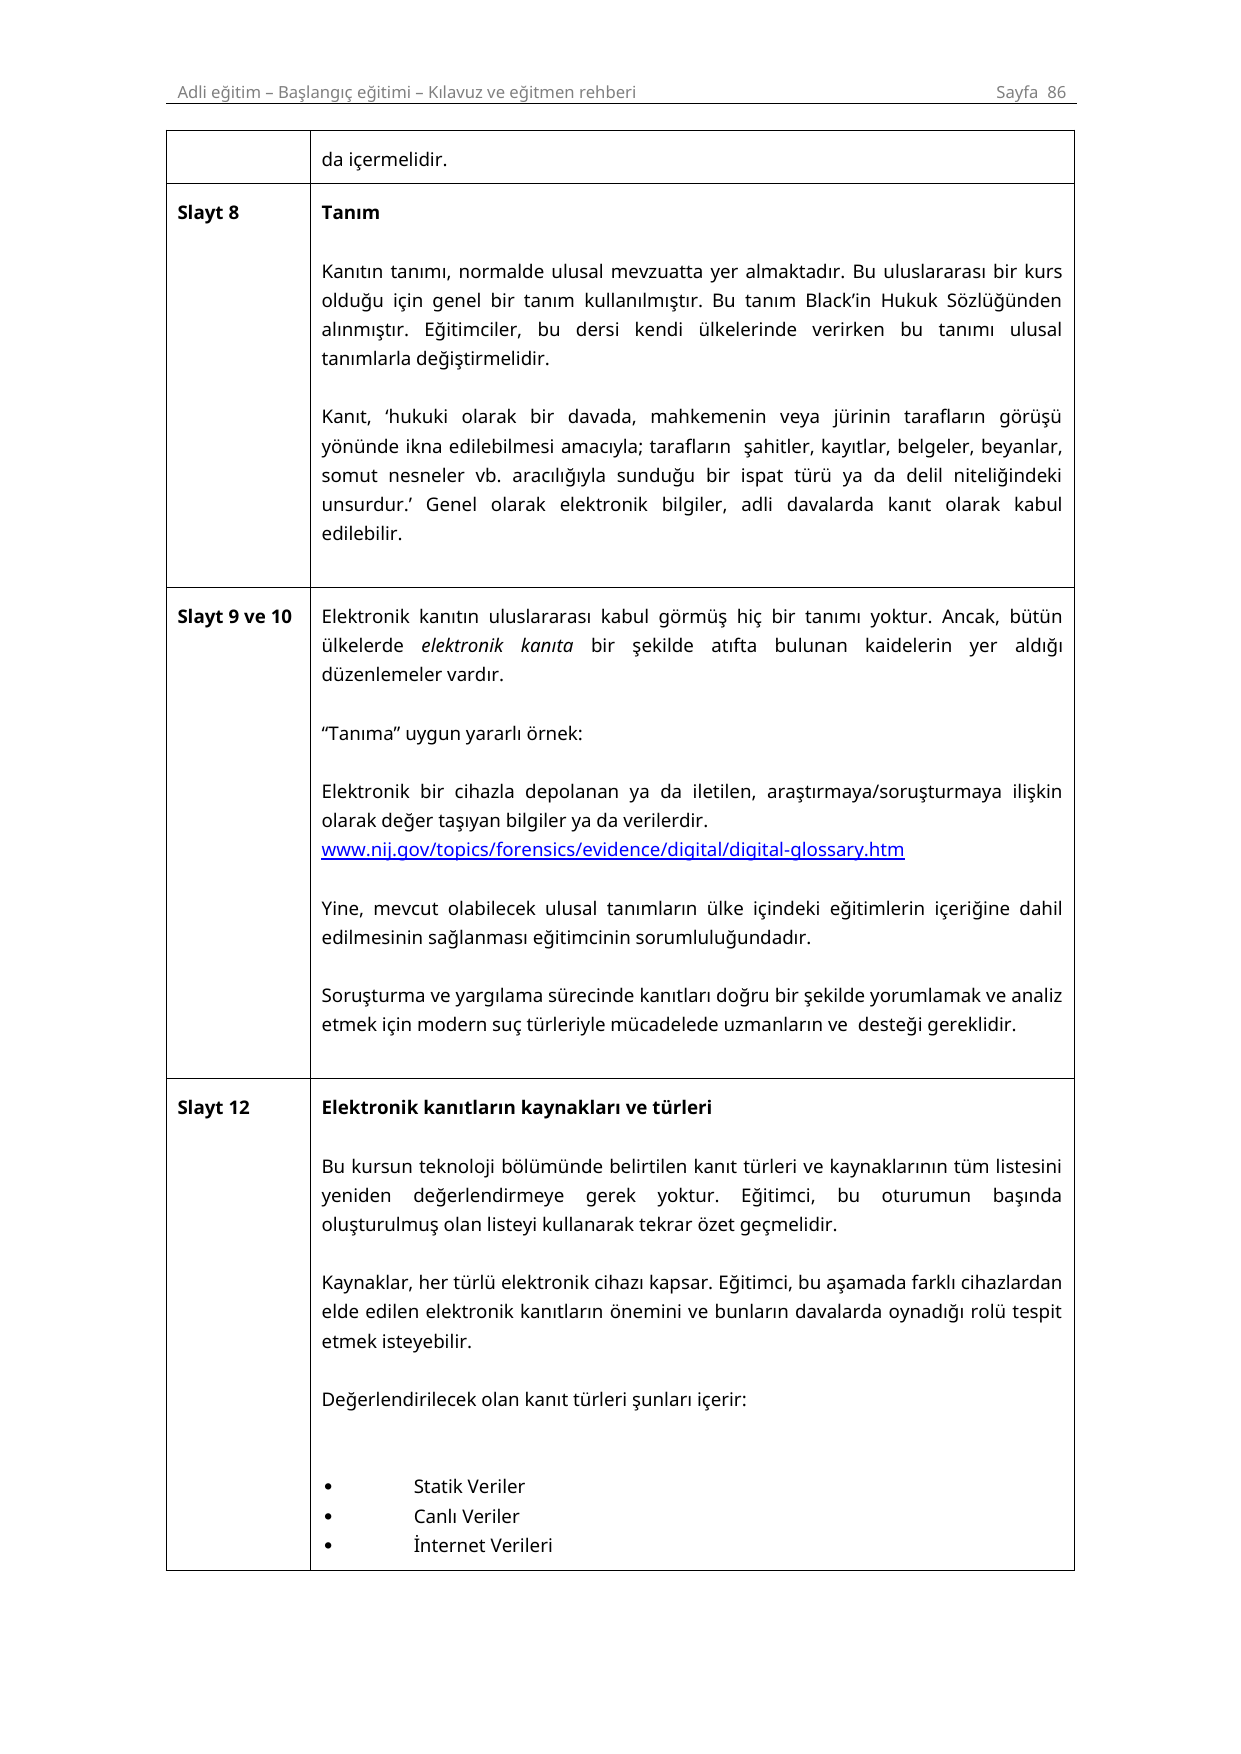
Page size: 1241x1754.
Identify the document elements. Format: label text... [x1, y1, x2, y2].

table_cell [311, 131, 1074, 183]
table_cell Slayt 8 [167, 184, 310, 587]
table_cell Slayt 12 [167, 1079, 310, 1569]
table_cell Slayt 9 ve 10 [167, 588, 310, 1078]
table_cell Elektronik kanıtların kaynakları ve türleri Bu kursun teknoloji bölümünde belirtilen kanıt türleri ve kaynaklarının tüm listesini yeniden değerlendirmeye gerek yoktur. Eğitimci, bu oturumun başında oluşturulmuş olan listeyi kullanarak tekrar özet geçmelidir. Kaynaklar, her türlü elektronik cihazı kapsar. Eğitimci, bu aşamada farklı cihazlardan elde edilen elektronik kanıtların önemini ve bunların davalarda oynadığı rolü tespit etmek isteyebilir. Değerlendirilecek olan kanıt türleri şunları içerir: Statik Veriler Canlı Veriler İnternet Verileri [311, 1079, 1074, 1569]
table_cell Tanım Kanıtın tanımı, normalde ulusal mevzuatta yer almaktadır. Bu uluslararası bir kurs olduğu için genel bir tanım kullanılmıştır. Bu tanım Black’in Hukuk Sözlüğünden alınmıştır. Eğitimciler, bu dersi kendi ülkelerinde verirken bu tanımı ulusal tanımlarla değiştirmelidir. Kanıt, ‘hukuki olarak bir davada, mahkemenin veya jürinin tarafların görüşü yönünde ikna edilebilmesi amacıyla; tarafların şahitler, kayıtlar, belgeler, beyanlar, somut nesneler vb. aracılığıyla sunduğu bir ispat türü ya da delil niteliğindeki unsurdur.’ Genel olarak elektronik bilgiler, adli davalarda kanıt olarak kabul edilebilir. [311, 184, 1074, 587]
table_cell [167, 131, 310, 183]
table_cell Elektronik kanıtın uluslararası kabul görmüş hiç bir tanımı yoktur. Ancak, bütün ülkelerde elektronik kanıta bir şekilde atıfta bulunan kaidelerin yer aldığı düzenlemeler vardır. “Tanıma” uygun yararlı örnek: Elektronik bir cihazla depolanan ya da iletilen, araştırmaya/soruşturmaya ilişkin olarak değer taşıyan bilgiler ya da verilerdir. www.nij.gov/topics/forensics/evidence/digital/digital-glossary.htm Yine, mevcut olabilecek ulusal tanımların ülke içindeki eğitimlerin içeriğine dahil edilmesinin sağlanması eğitimcinin sorumluluğundadır. Soruşturma ve yargılama sürecinde kanıtları doğru bir şekilde yorumlamak ve analiz etmek için modern suç türleriyle mücadelede uzmanların ve desteği gereklidir. [311, 588, 1074, 1078]
